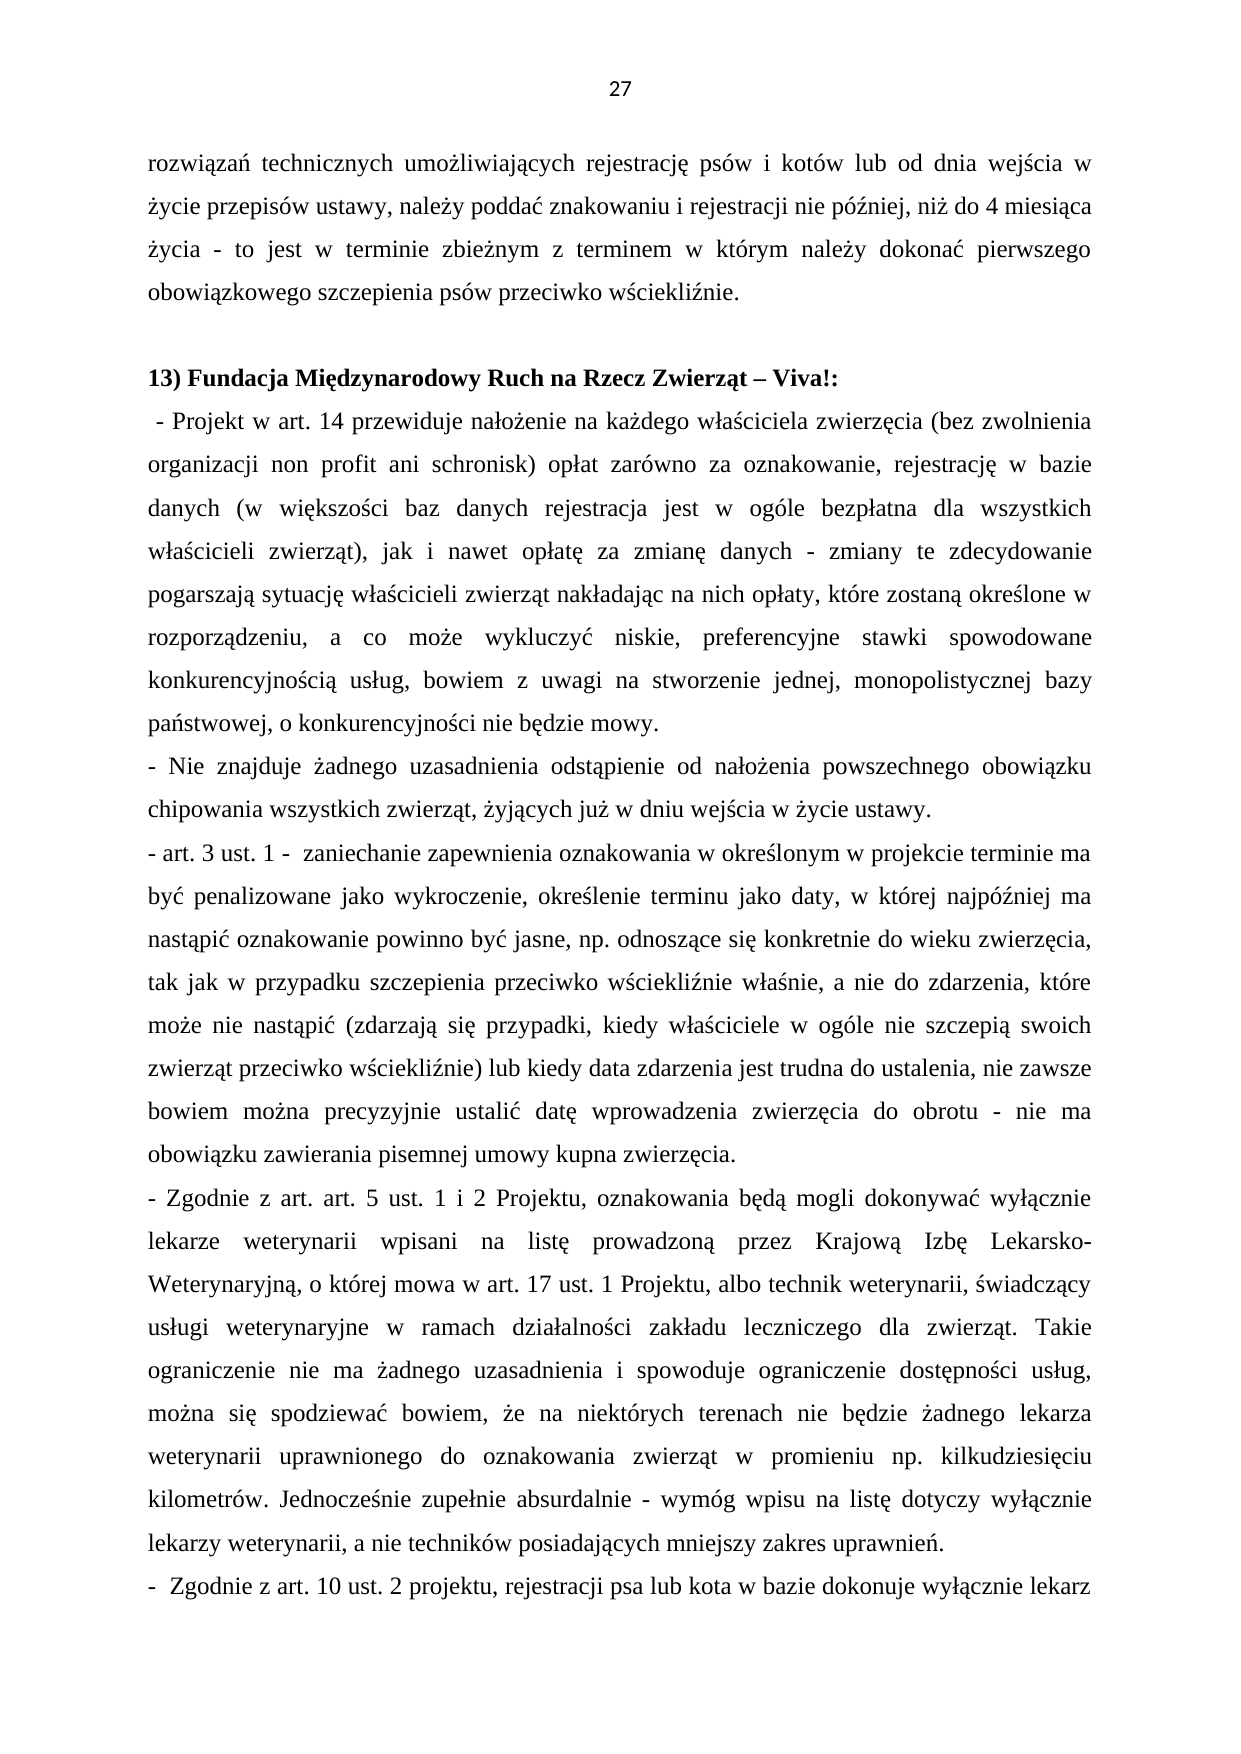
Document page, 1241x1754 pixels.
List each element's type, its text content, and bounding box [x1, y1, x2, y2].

text - Nie znajduje żadnego uzasadnienia odstąpienie od nałożenia powszechnego obowiązku chipowania wszystkich zwierząt, żyjących już w dniu wejścia w życie ustawy. [148, 751, 1093, 823]
text - Projekt w art. 14 przewiduje nałożenie na każdego właściciela zwierzęcia (bez zwolnienia organizacji non profit ani schronisk) opłat zarówno za oznakowanie, rejestrację w bazie danych (w większości baz danych rejestracja jest w ogóle bezpłatna dla wszystkich właścicieli zwierząt), jak i nawet opłatę za zmianę danych - zmiany te zdecydowanie pogarszają sytuację właścicieli zwierząt nakładając na nich opłaty, które zostaną określone w rozporządzeniu, a co może wykluczyć niskie, preferencyjne stawki spowodowane konkurencyjnością usług, bowiem z uwagi na stworzenie jednej, monopolistycznej bazy państwowej, o konkurencyjności nie będzie mowy. [148, 406, 1093, 737]
text 13) Fundacja Międzynarodowy Ruch na Rzecz Zwierząt – Viva!: [148, 363, 1093, 392]
text - art. 3 ust. 1 - zaniechanie zapewnienia oznakowania w określonym w projekcie terminie ma być penalizowane jako wykroczenie, określenie terminu jako daty, w której najpóźniej ma nastąpić oznakowanie powinno być jasne, np. odnoszące się konkretnie do wieku zwierzęcia, tak jak w przypadku szczepienia przeciwko wściekliźnie właśnie, a nie do zdarzenia, które może nie nastąpić (zdarzają się przypadki, kiedy właściciele w ogóle nie szczepią swoich zwierząt przeciwko wściekliźnie) lub kiedy data zdarzenia jest trudna do ustalenia, nie zawsze bowiem można precyzyjnie ustalić datę wprowadzenia zwierzęcia do obrotu - nie ma obowiązku zawierania pisemnej umowy kupna zwierzęcia. [148, 838, 1093, 1168]
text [148, 1571, 1093, 1599]
text - Zgodnie z art. art. 5 ust. 1 i 2 Projektu, oznakowania będą mogli dokonywać wyłącznie lekarze weterynarii wpisani na listę prowadzoną przez Krajową Izbę Lekarsko-Weterynaryjną, o której mowa w art. 17 ust. 1 Projektu, albo technik weterynarii, świadczący usługi weterynaryjne w ramach działalności zakładu leczniczego dla zwierząt. Takie ograniczenie nie ma żadnego uzasadnienia i spowoduje ograniczenie dostępności usług, można się spodziewać bowiem, że na niektórych terenach nie będzie żadnego lekarza weterynarii uprawnionego do oznakowania zwierząt w promieniu np. kilkudziesięciu kilometrów. Jednocześnie zupełnie absurdalnie - wymóg wpisu na listę dotyczy wyłącznie lekarzy weterynarii, a nie techników posiadających mniejszy zakres uprawnień. [148, 1183, 1093, 1556]
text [148, 148, 1093, 306]
